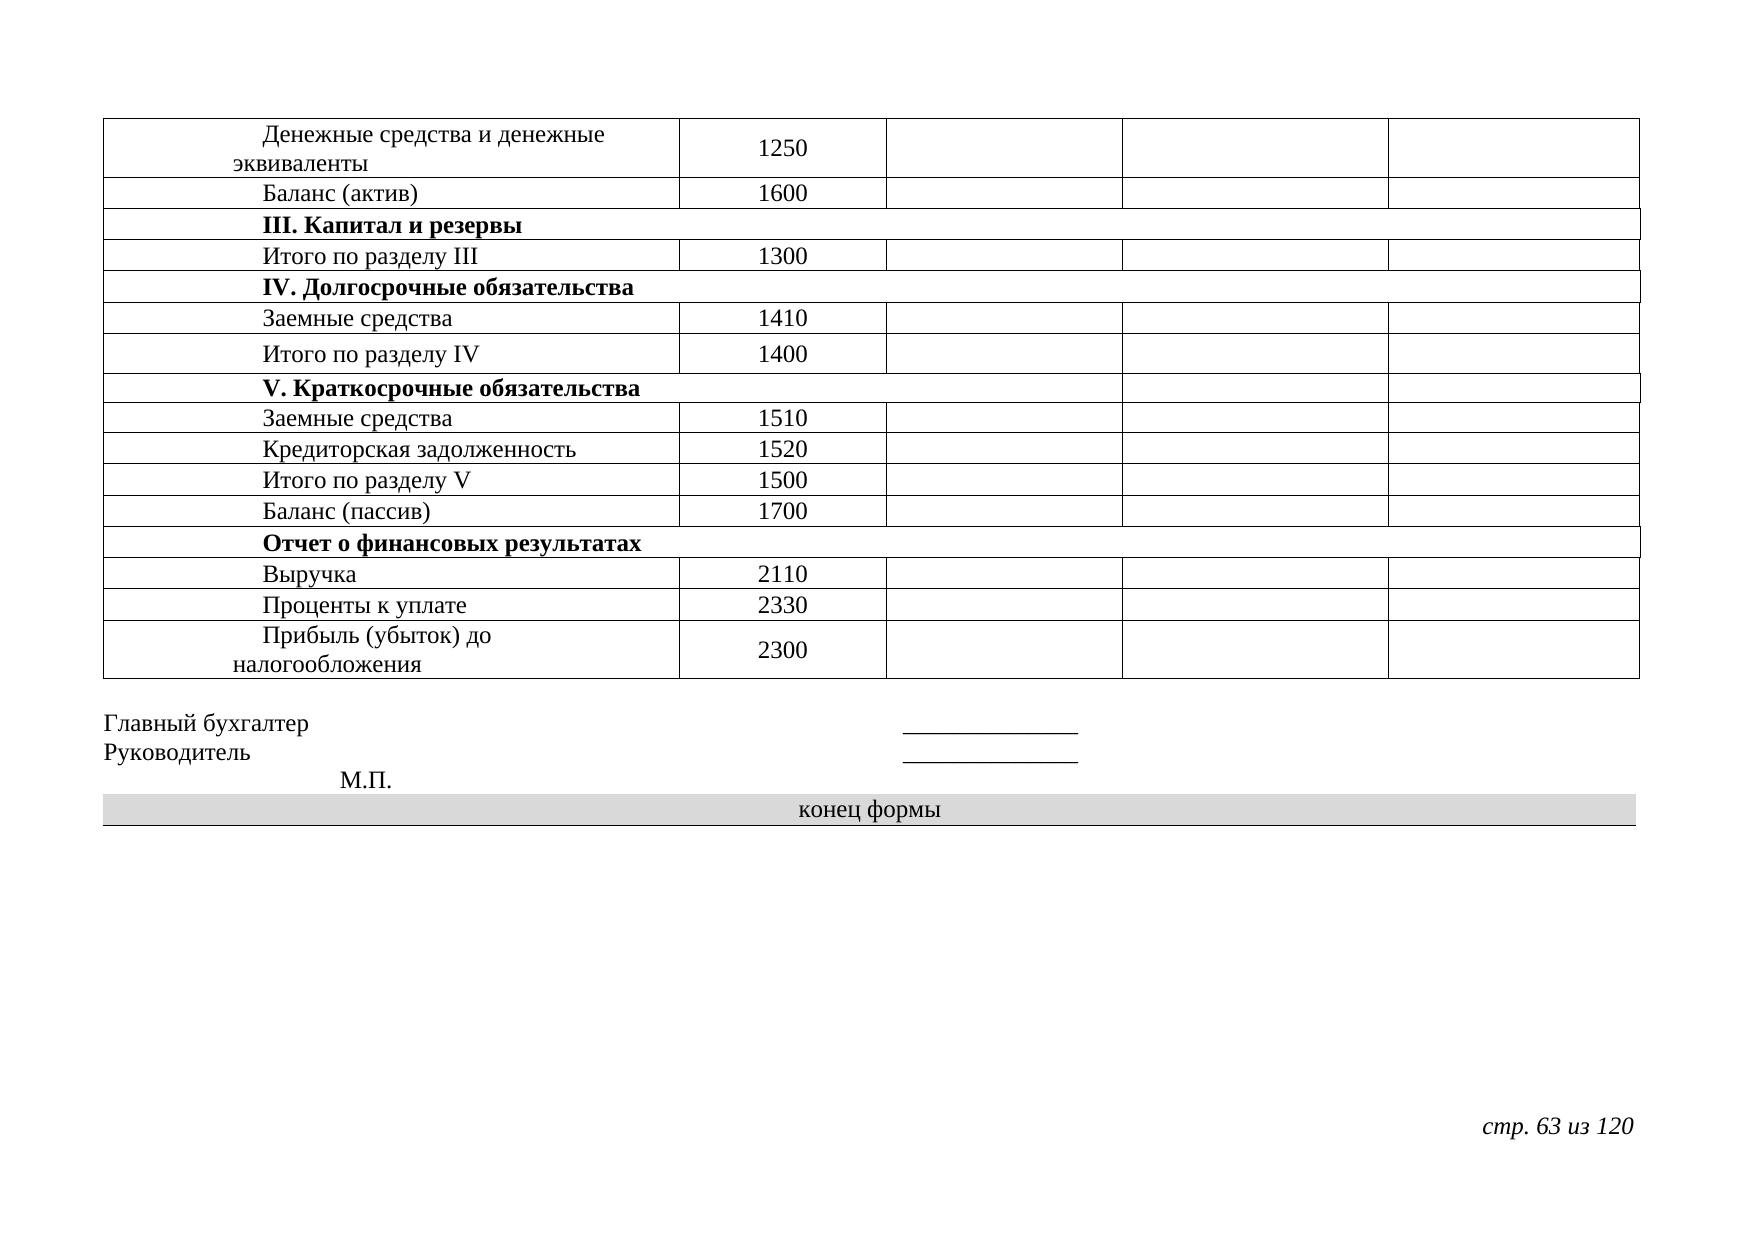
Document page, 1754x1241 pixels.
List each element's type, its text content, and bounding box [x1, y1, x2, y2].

table_cell [1123, 496, 1388, 526]
table_cell [887, 178, 1122, 208]
table_cell V. Краткосрочные обязательства [104, 374, 1122, 402]
table_cell Баланс (актив) [104, 178, 679, 208]
table_cell Проценты к уплате [104, 589, 679, 619]
table_cell [887, 119, 1122, 177]
table_cell [1123, 119, 1388, 177]
table_cell [1123, 433, 1388, 463]
table_cell [1389, 558, 1639, 588]
table_cell [1389, 464, 1639, 494]
table_cell 1410 [680, 303, 886, 333]
table_cell [887, 240, 1122, 270]
table_cell [1389, 621, 1639, 678]
table_cell [1389, 496, 1639, 526]
text конец формы [103, 794, 1636, 825]
table_cell [1389, 374, 1640, 402]
table_cell [1123, 374, 1388, 402]
table_cell Прибыль (убыток) до налогообложения [104, 621, 679, 678]
table_cell [1123, 303, 1388, 333]
table_cell [887, 464, 1122, 494]
text Руководитель ______________ [103, 737, 1636, 765]
table_cell Итого по разделу IV [104, 334, 679, 372]
table_cell Итого по разделу V [104, 464, 679, 494]
table_cell [1123, 621, 1388, 678]
table_cell [887, 589, 1122, 619]
table_cell 1500 [680, 464, 886, 494]
table_cell [1389, 240, 1639, 270]
table_cell [887, 433, 1122, 463]
table_cell [1123, 240, 1388, 270]
table_cell Кредиторская задолженность [104, 433, 679, 463]
table_cell [1123, 178, 1388, 208]
table_cell [887, 558, 1122, 588]
table_cell [1123, 464, 1388, 494]
table_cell [1123, 589, 1388, 619]
table_cell 1510 [680, 403, 886, 432]
table_cell Отчет о финансовых результатах [104, 527, 1640, 557]
table_cell [1389, 433, 1639, 463]
table_cell 1300 [680, 240, 886, 270]
table_cell Итого по разделу III [104, 240, 679, 270]
table_cell [887, 403, 1122, 432]
table_cell 1520 [680, 433, 886, 463]
table_cell [1389, 403, 1639, 432]
table_cell Заемные средства [104, 403, 679, 432]
table_cell 1700 [680, 496, 886, 526]
table_cell [1389, 589, 1639, 619]
table_cell [887, 621, 1122, 678]
table_cell [887, 334, 1122, 372]
table_cell IV. Долгосрочные обязательства [104, 271, 1640, 302]
table_cell 2110 [680, 558, 886, 588]
table_cell 1600 [680, 178, 886, 208]
table_cell 1400 [680, 334, 886, 372]
table_cell [1389, 119, 1639, 177]
table_cell [1389, 178, 1639, 208]
text М.П. [339, 765, 1636, 794]
table_cell III. Капитал и резервы [104, 209, 1640, 239]
table_cell [887, 303, 1122, 333]
table_cell 2330 [680, 589, 886, 619]
table_cell [1123, 334, 1388, 372]
table_cell [1389, 334, 1639, 372]
table_cell Заемные средства [104, 303, 679, 333]
table_cell [887, 496, 1122, 526]
table_cell Баланс (пассив) [104, 496, 679, 526]
table_cell 1250 [680, 119, 886, 177]
table_cell Денежные средства и денежные эквиваленты [104, 119, 679, 177]
text Главный бухгалтер ______________ [103, 708, 1636, 737]
table_cell [1123, 558, 1388, 588]
table_cell [1123, 403, 1388, 432]
table_cell Выручка [104, 558, 679, 588]
table_cell [1389, 303, 1639, 333]
table_cell 2300 [680, 621, 886, 678]
